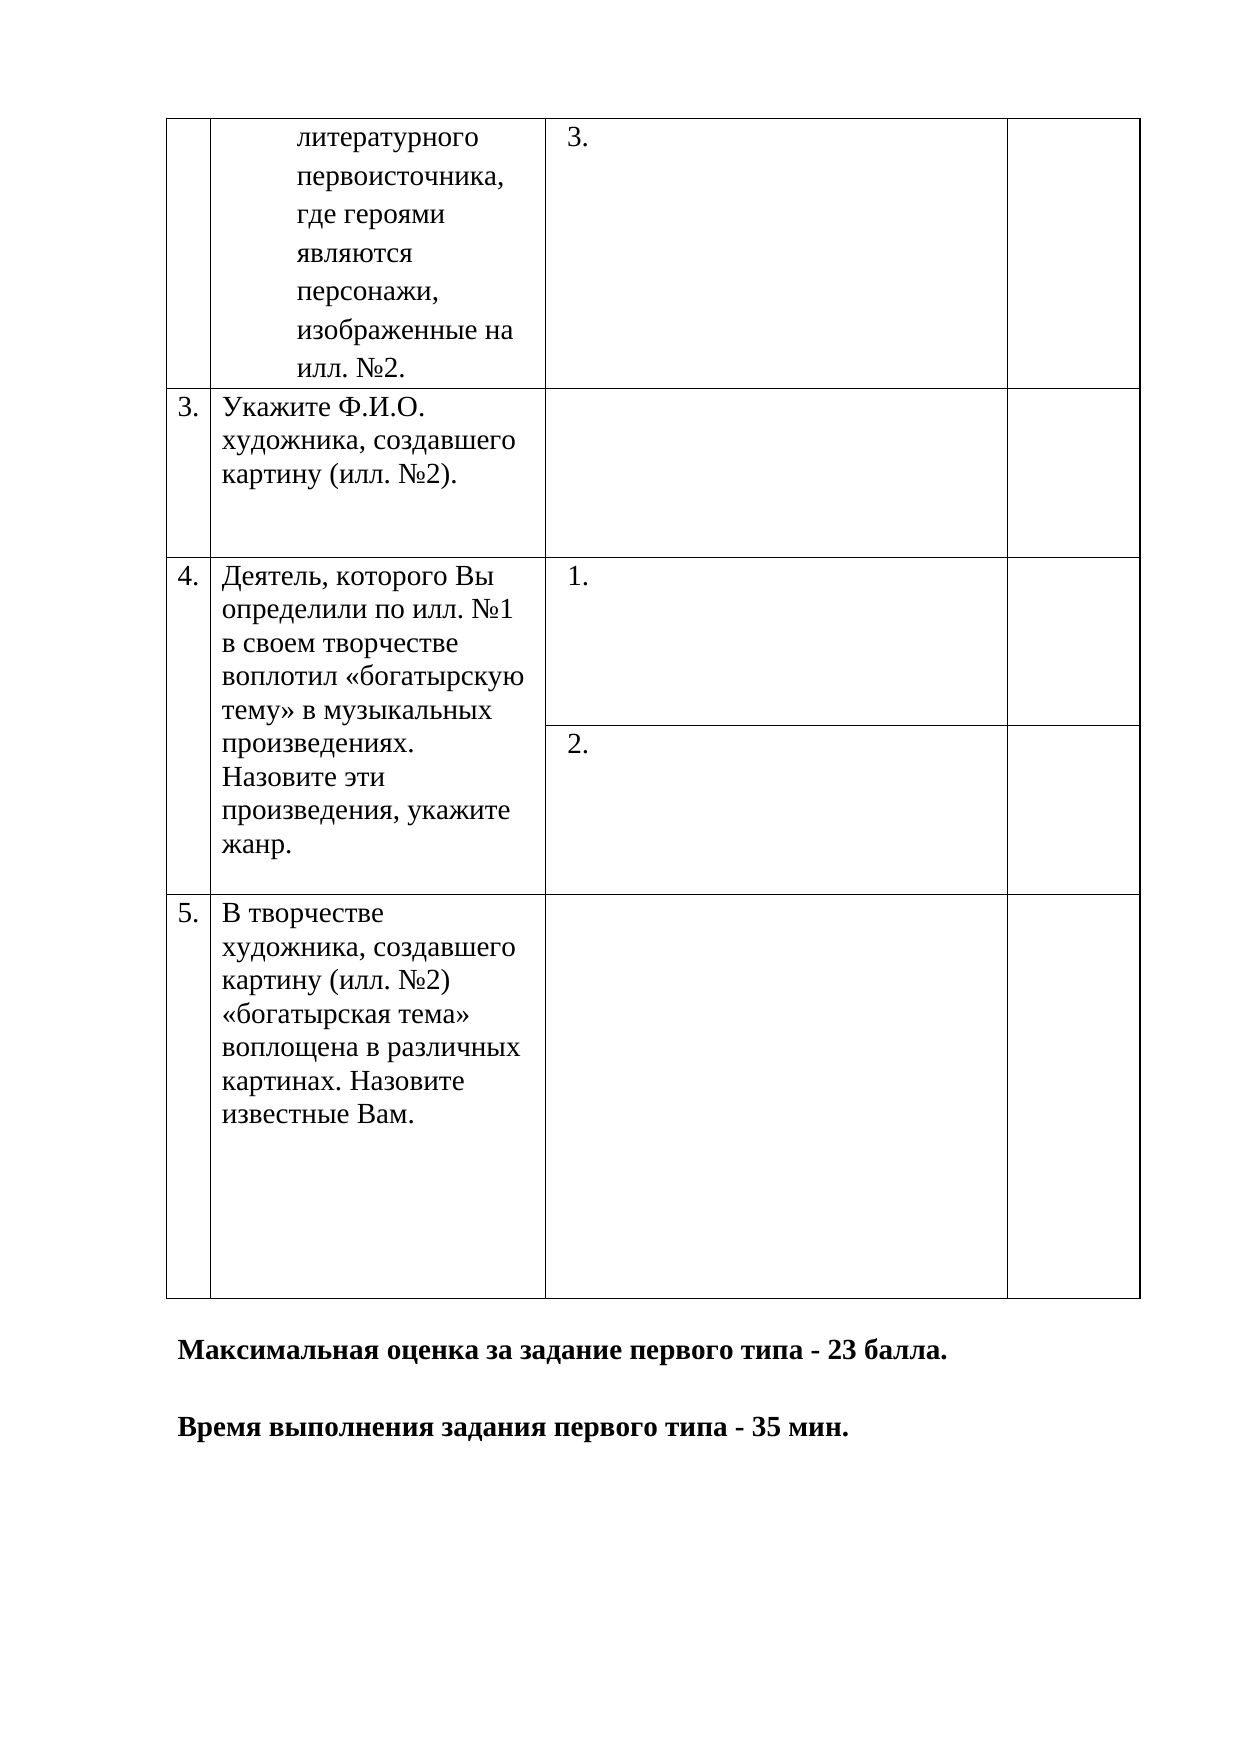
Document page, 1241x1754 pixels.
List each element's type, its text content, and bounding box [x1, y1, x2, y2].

table_cell [1008, 119, 1139, 388]
table_cell [546, 895, 1007, 1298]
text Максимальная оценка за задание первого типа - 23 балла. [177, 1332, 1152, 1366]
table_cell 2. [546, 726, 1007, 894]
table_cell [1008, 726, 1139, 894]
table_cell В творчестве художника, создавшего картину (илл. №2) «богатырская тема» воплощена в различных картинах. Назовите известные Вам. [211, 895, 545, 1298]
text Время выполнения задания первого типа - 35 мин. [177, 1409, 1152, 1443]
table_cell 4. [167, 558, 210, 894]
table_cell 1. [546, 558, 1007, 725]
table_cell [1008, 389, 1139, 557]
table_cell 5. [167, 895, 210, 1298]
table_cell [1008, 558, 1139, 725]
table_cell 3. [546, 119, 1007, 388]
table_cell Деятель, которого Вы определили по илл. №1 в своем творчестве воплотил «богатырскую тему» в музыкальных произведениях. Назовите эти произведения, укажите жанр. [211, 558, 545, 894]
table_cell Укажите Ф.И.О. художника, создавшего картину (илл. №2). [211, 389, 545, 557]
table_cell 3. [167, 389, 210, 557]
table_cell [546, 389, 1007, 557]
table_cell [1008, 895, 1139, 1298]
